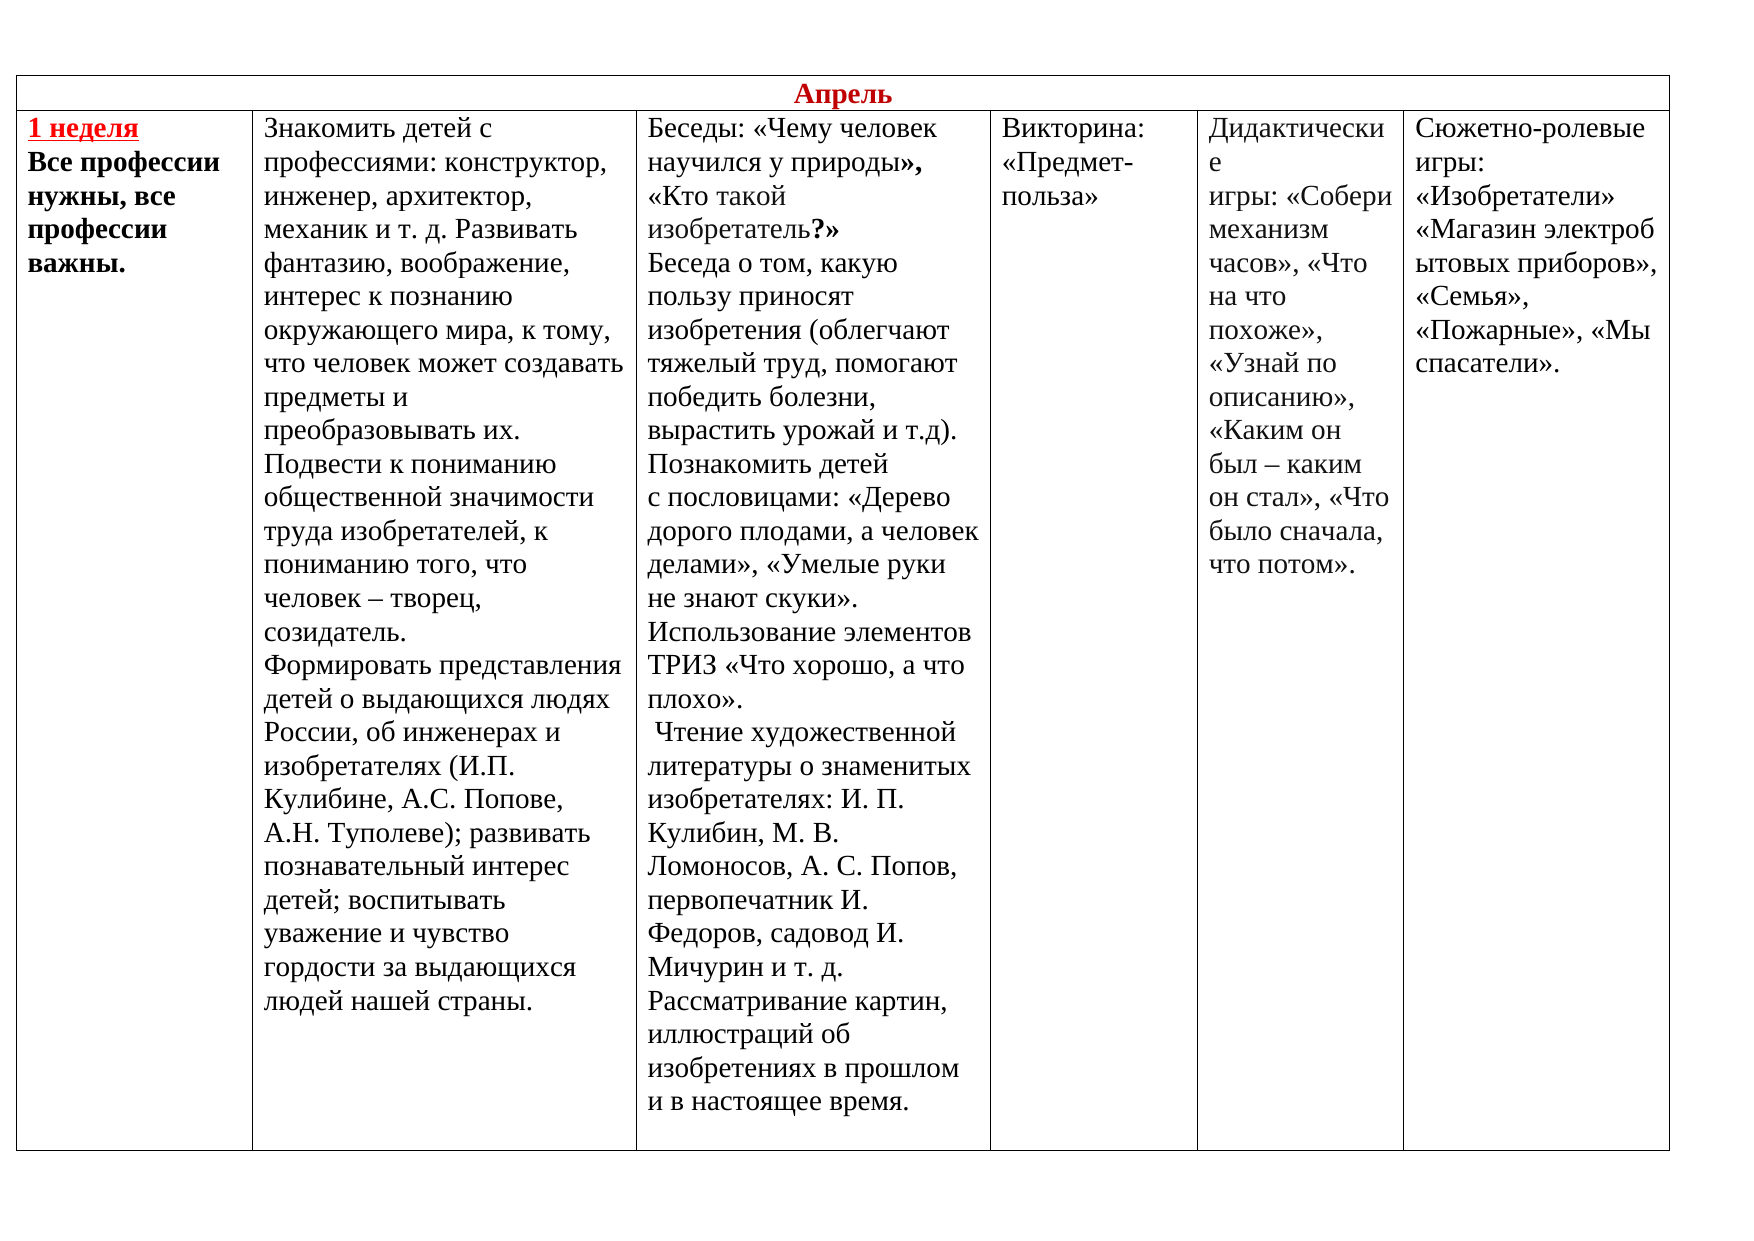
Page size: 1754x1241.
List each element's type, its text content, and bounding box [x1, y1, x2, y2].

table_cell Дидактические игры: «Собери механизм часов», «Что на что похоже», «Узнай по описанию», «Каким он был – каким он стал», «Что было сначала, что потом». [1198, 111, 1403, 1150]
table_cell 1 неделя Все профессии нужны, все профессии важны. [17, 111, 252, 1150]
table_cell Викторина: «Предмет-польза» [991, 111, 1197, 1150]
table_cell Беседы: «Чему человек научился у природы», «Кто такой изобретатель?» Беседа о том, какую пользу приносят изобретения (облегчают тяжелый труд, помогают победить болезни, вырастить урожай и т.д). Познакомить детей с пословицами: «Дерево дорого плодами, а человек делами», «Умелые руки не знают скуки». Использование элементов ТРИЗ «Что хорошо, а что плохо». Чтение художественной литературы о знаменитых изобретателях: И. П. Кулибин, М. В. Ломоносов, А. С. Попов, первопечатник И. Федоров, садовод И. Мичурин и т. д. Рассматривание картин, иллюстраций об изобретениях в прошлом и в настоящее время. [637, 111, 990, 1150]
table_cell Сюжетно-ролевые игры: «Изобретатели» «Магазин электробытовых приборов», «Семья», «Пожарные», «Мы спасатели». [1404, 111, 1669, 1150]
table_cell Знакомить детей с профессиями: конструктор, инженер, архитектор, механик и т. д. Развивать фантазию, воображение, интерес к познанию окружающего мира, к тому, что человек может создавать предметы и преобразовывать их. Подвести к пониманию общественной значимости труда изобретателей, к пониманию того, что человек – творец, созидатель. Формировать представления детей о выдающихся людях России, об инженерах и изобретателях (И.П. Кулибине, А.С. Попове, А.Н. Туполеве); развивать познавательный интерес детей; воспитывать уважение и чувство гордости за выдающихся людей нашей страны. [253, 111, 636, 1150]
table_cell Апрель [17, 76, 1669, 109]
